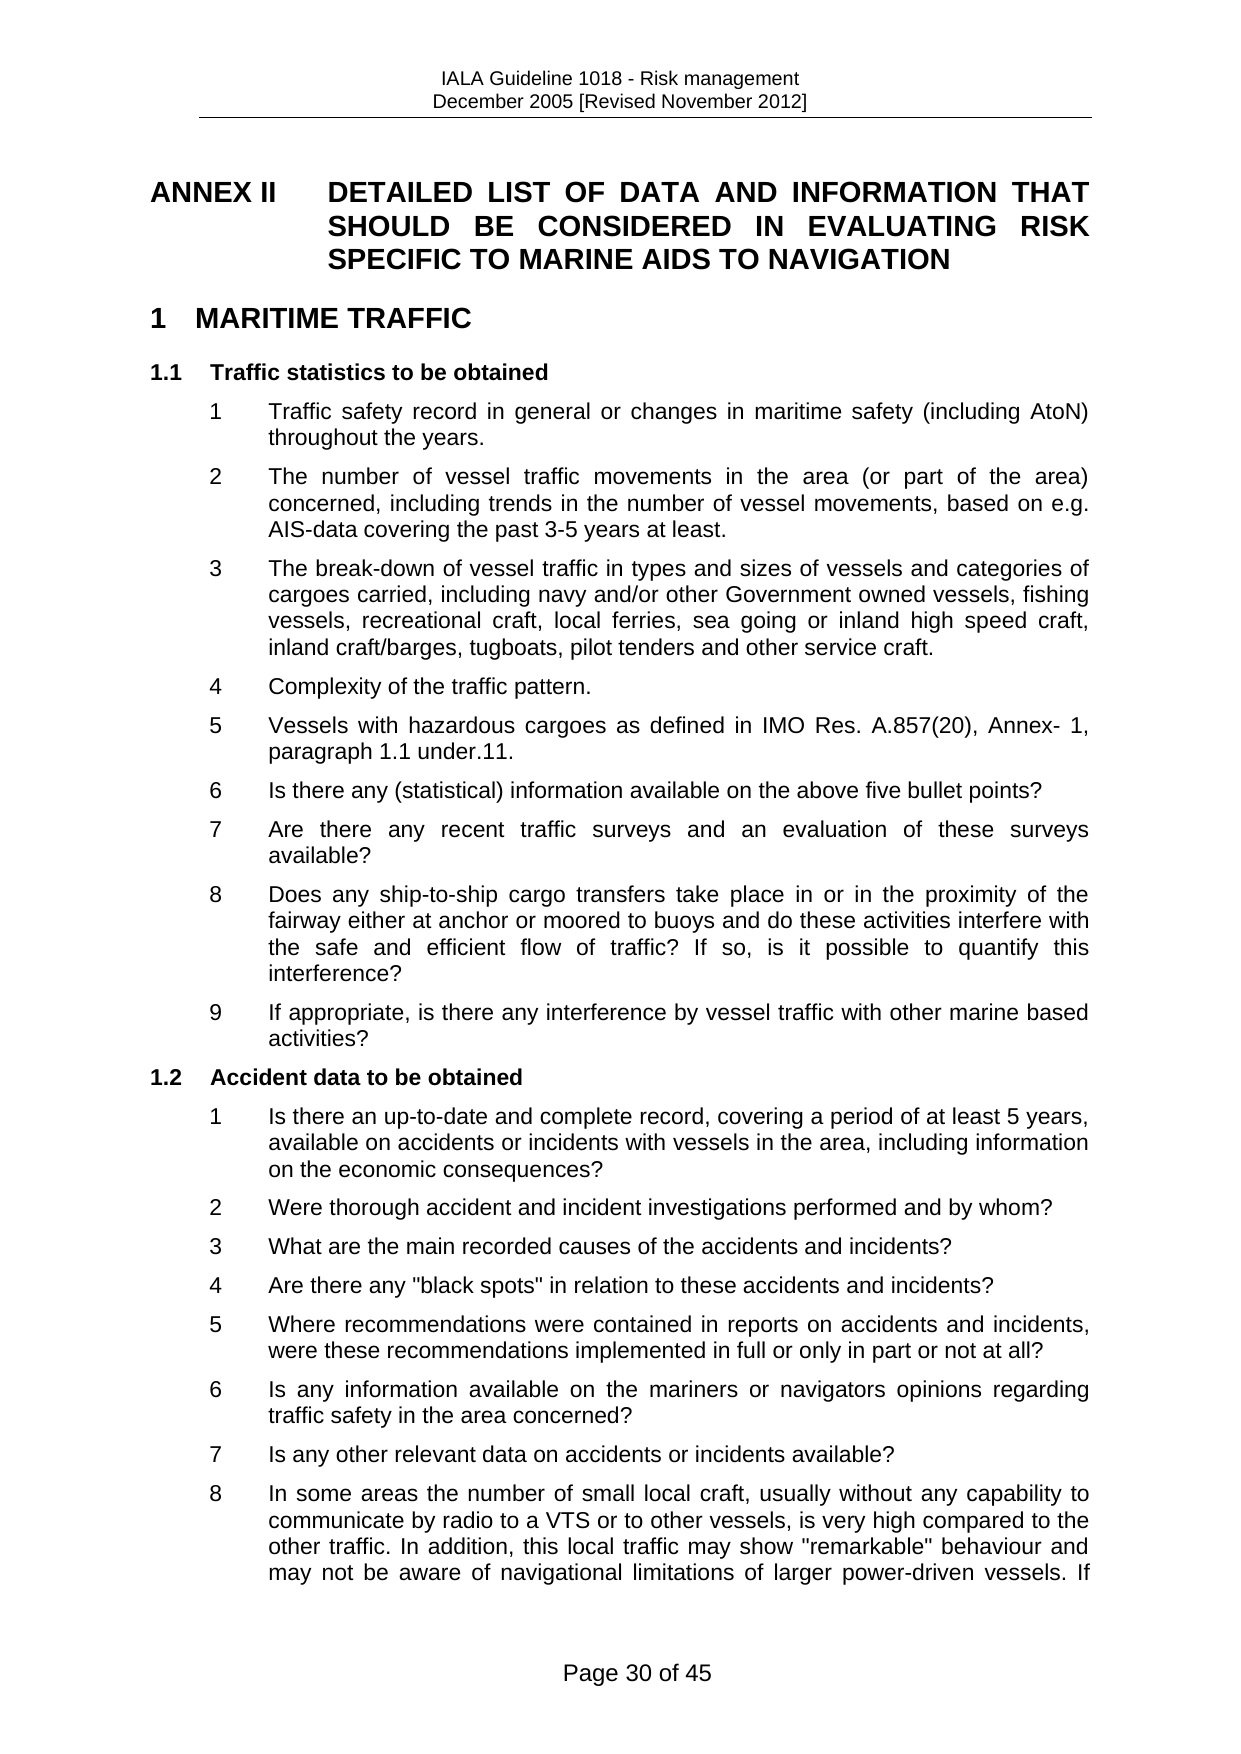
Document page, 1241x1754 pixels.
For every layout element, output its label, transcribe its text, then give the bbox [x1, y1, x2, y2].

list Where recommendations were contained in reports on accidents and incidents, were these recommendations implemented in full or only in part or not at all? [209, 1311, 1090, 1364]
list Is any other relevant data on accidents or incidents available? [209, 1441, 1090, 1468]
list Were thorough accident and incident investigations performed and by whom? [209, 1194, 1090, 1221]
list Is there an up-to-date and complete record, covering a period of at least 5 years, available on accidents or incidents with vessels in the area, including information on the economic consequences? [209, 1103, 1090, 1182]
list Are there any "black spots" in relation to these accidents and incidents? [209, 1272, 1090, 1298]
list Complexity of the traffic pattern. [209, 673, 1090, 699]
list Is any information available on the mariners or navigators opinions regarding traffic safety in the area concerned? [209, 1376, 1090, 1429]
subtitle Maritime Traffic [150, 301, 1090, 334]
list Does any ship-to-ship cargo transfers take place in or in the proximity of the fairway either at anchor or moored to buoys and do these activities interfere with the safe and efficient flow of traffic? If so, is it possible to quantify this interference? [209, 881, 1090, 986]
list Are there any recent traffic surveys and an evaluation of these surveys available? [209, 816, 1090, 868]
list Traffic safety record in general or changes in maritime safety (including AtoN) throughout the years. [209, 398, 1090, 451]
list Vessels with hazardous cargoes as defined in IMO Res. A.857(20), Annex- 1, paragraph 1.1 under.11. [209, 712, 1090, 764]
subtitle Traffic statistics to be obtained [150, 359, 1090, 386]
list Is there any (statistical) information available on the above five bullet points? [209, 777, 1090, 803]
list The break-down of vessel traffic in types and sizes of vessels and categories of cargoes carried, including navy and/or other Government owned vessels, fishing vessels, recreational craft, local ferries, sea going or inland high speed craft, inland craft/barges, tugboats, pilot tenders and other service craft. [209, 555, 1090, 660]
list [209, 1480, 1090, 1586]
list If appropriate, is there any interference by vessel traffic with other marine based activities? [209, 999, 1090, 1051]
subtitle Accident data to be obtained [150, 1064, 1090, 1090]
list What are the main recorded causes of the accidents and incidents? [209, 1233, 1090, 1259]
list The number of vessel traffic movements in the area (or part of the area) concerned, including trends in the number of vessel movements, based on e.g. AIS-data covering the past 3-5 years at least. [209, 463, 1090, 542]
text DETAILED LIST OF DATA AND INFORMATION THAT SHOULD BE CONSIDERED IN EVALUATING RISK SPECIFIC TO MARINE AIDS TO NAVIGATION [150, 175, 1090, 276]
